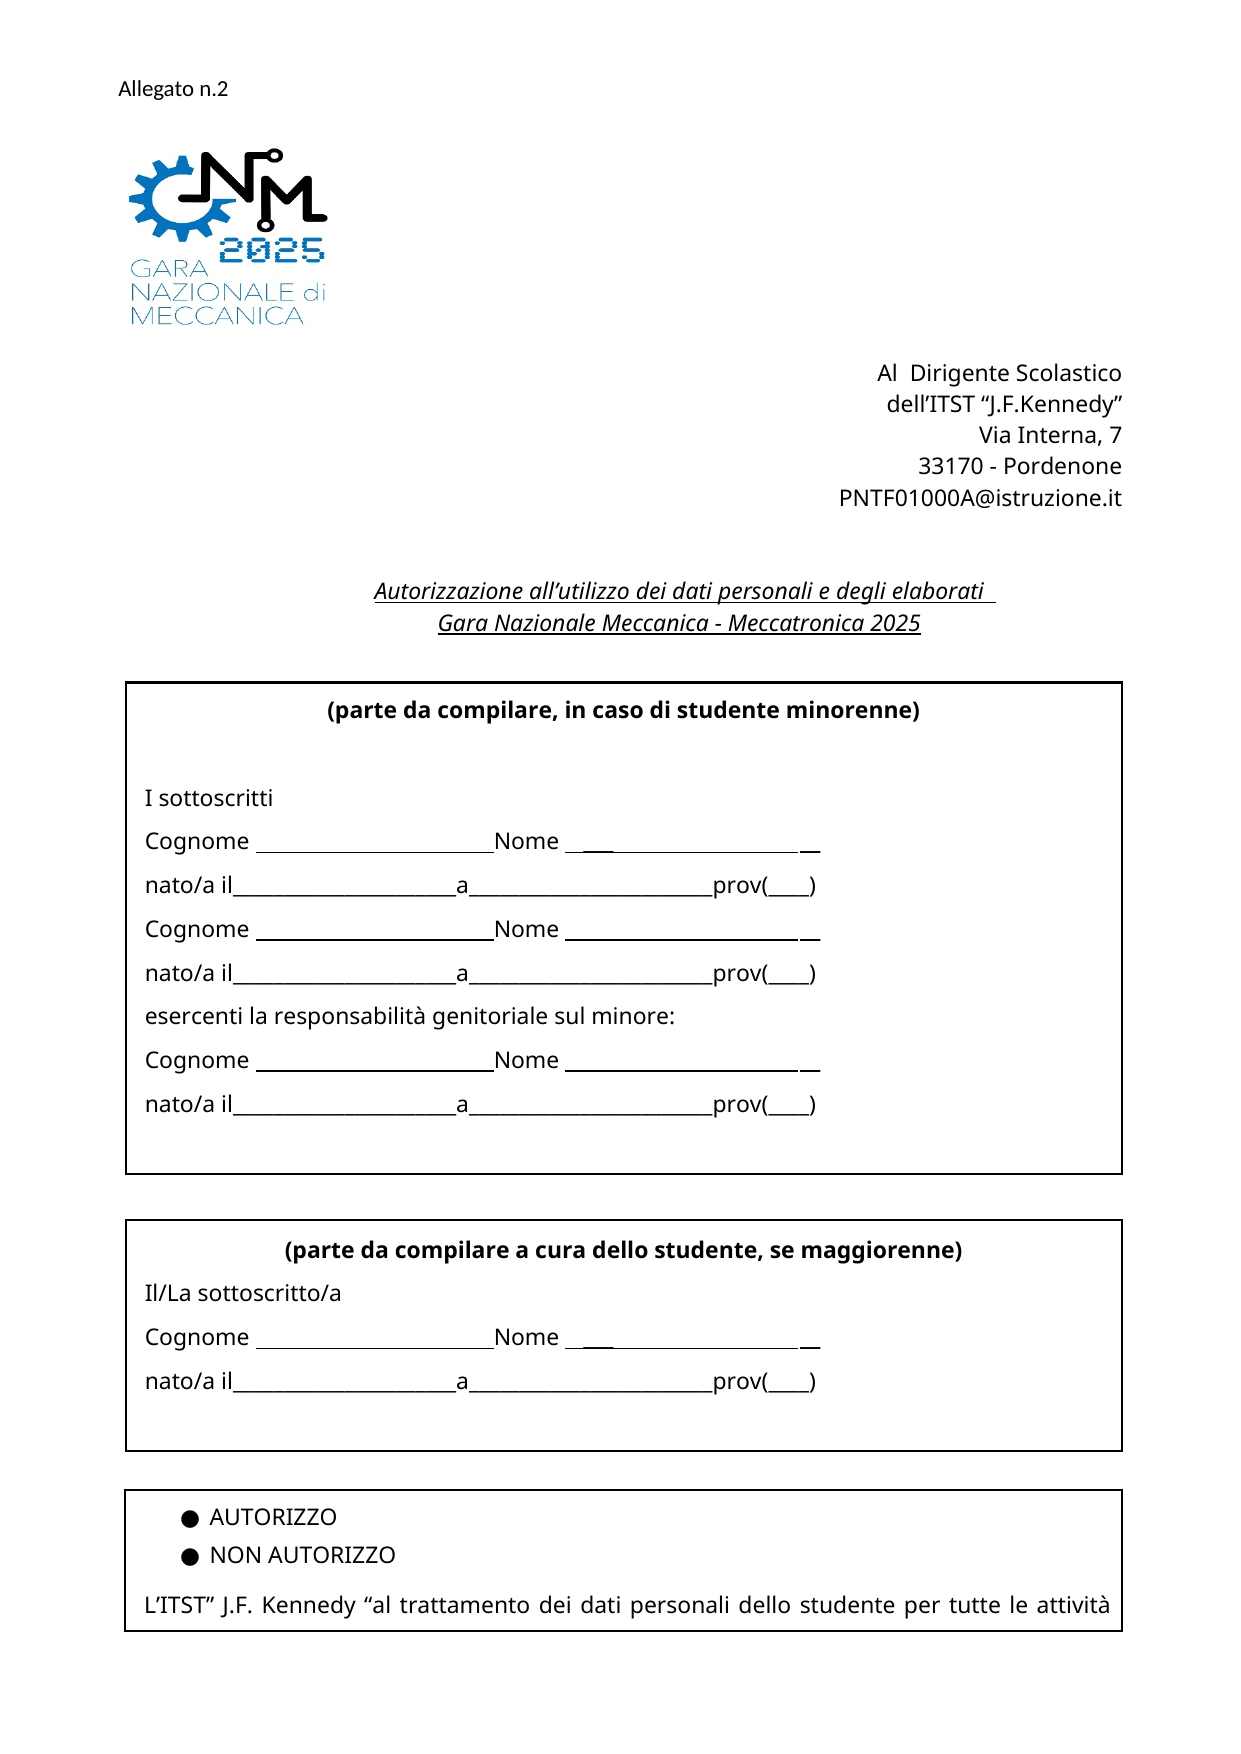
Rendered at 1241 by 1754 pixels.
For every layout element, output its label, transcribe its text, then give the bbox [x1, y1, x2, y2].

table_header (parte da compilare, in caso di studente minorenne) I sottoscritti Cognome Nome ___ __ nato/a il______________________a________________________prov(____) Cognome Nome ___ __ nato/a il______________________a________________________prov(____) esercenti la responsabilità genitoriale sul minore: Cognome Nome ___ __ nato/a il______________________a________________________prov(____) [127, 684, 1121, 1173]
text 33170 - Pordenone [620, 450, 1122, 481]
text PNTF01000A@istruzione.it [620, 481, 1122, 513]
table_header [126, 1491, 1121, 1630]
text Gara Nazionale Meccanica - Meccatronica 2025 [236, 606, 1122, 638]
text Via Interna, 7 [620, 419, 1122, 450]
table_header (parte da compilare a cura dello studente, se maggiorenne) Il/La sottoscritto/a Cognome Nome ___ __ nato/a il______________________a________________________prov(____) [127, 1221, 1121, 1450]
picture [118, 147, 339, 328]
text Al Dirigente Scolastico [118, 356, 1122, 388]
text dell’ITST “J.F.Kennedy” [620, 388, 1122, 419]
text Autorizzazione all’utilizzo dei dati personali e degli elaborati [236, 575, 1122, 606]
